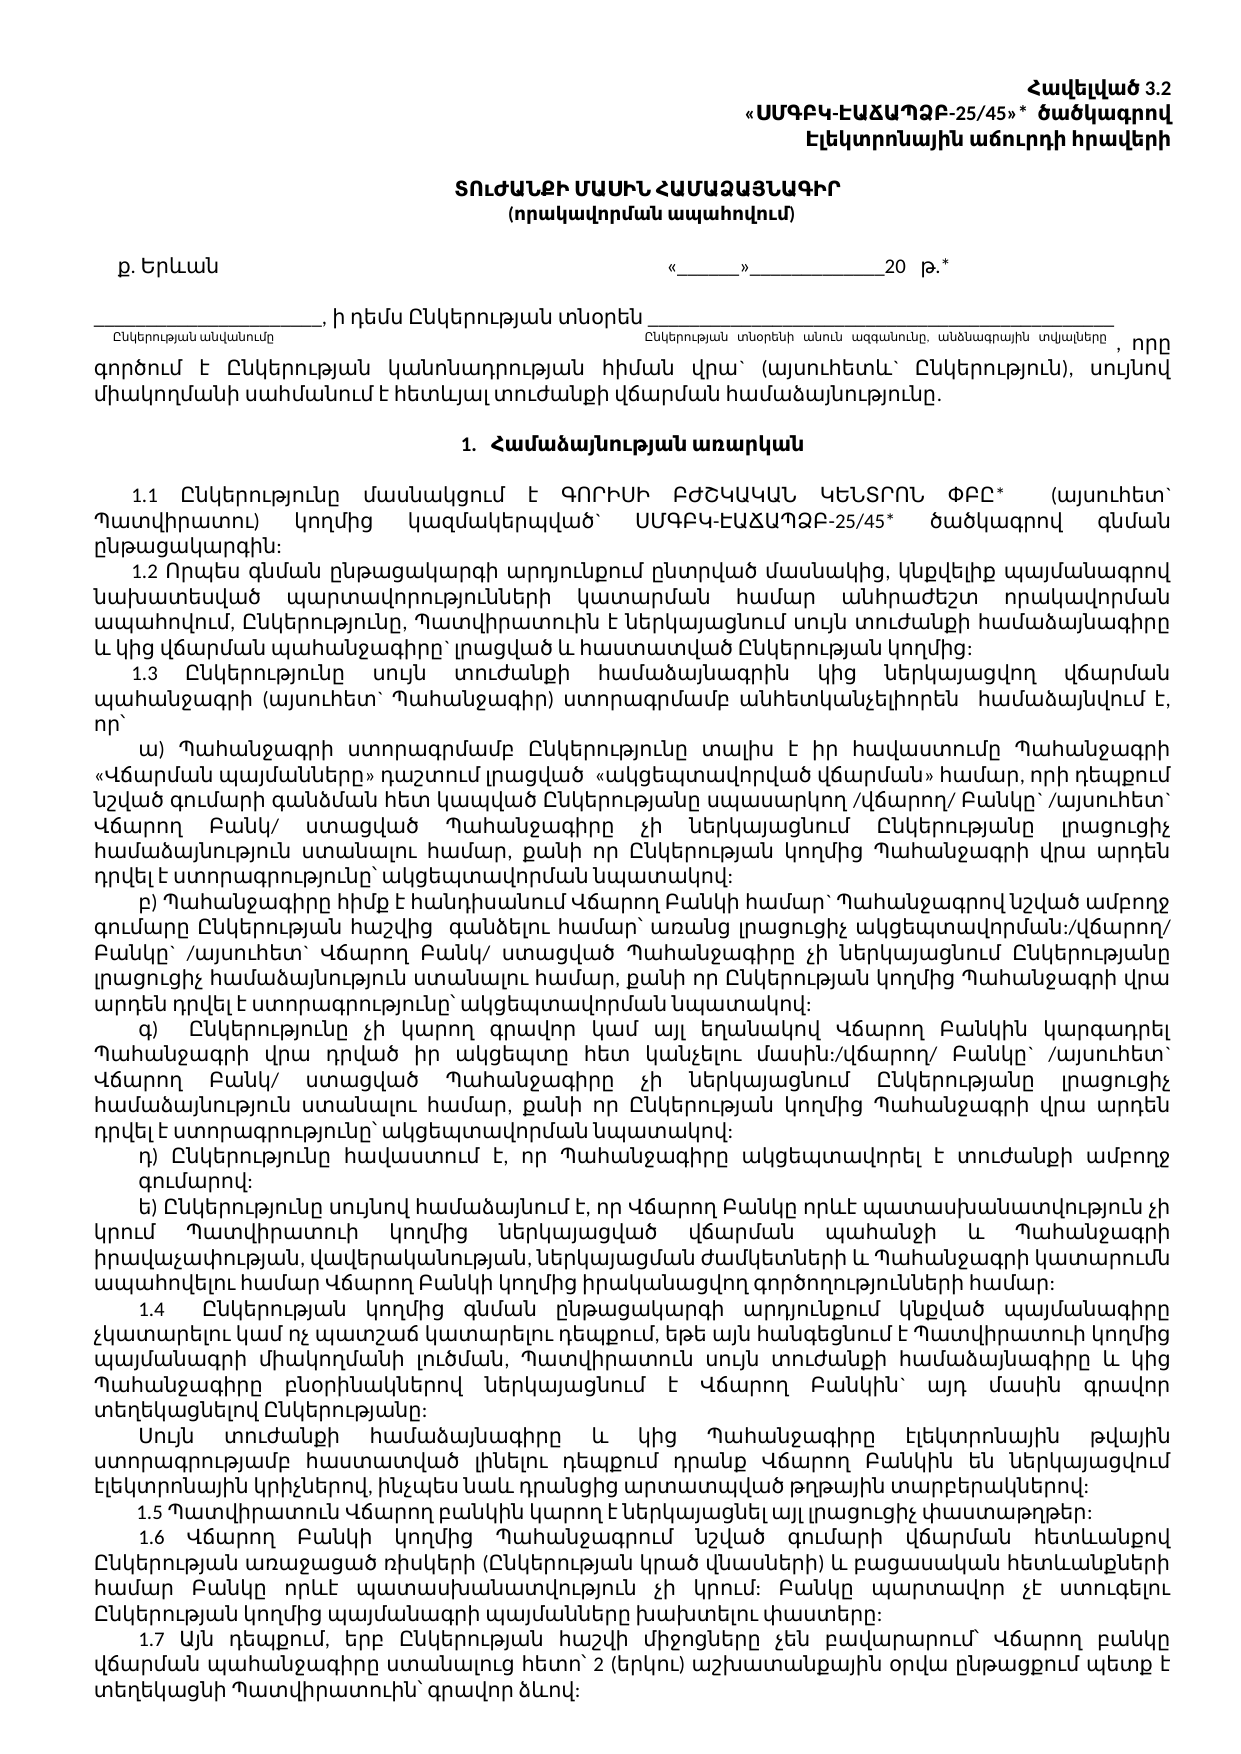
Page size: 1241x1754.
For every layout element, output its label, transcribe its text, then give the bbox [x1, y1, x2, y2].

text դ) Ընկերությունը հավաստում է, որ Պահանջագիրը ակցեպտավորել է տուժանքի ամբողջ գումարով: [138, 1143, 1171, 1194]
text 1.5 Պատվիրատուն Վճարող բանկին կարող է ներկայացնել այլ լրացուցիչ փաստաթղթեր: [94, 1499, 1171, 1524]
text 1.2 Որպես գնման ընթացակարգի արդյունքում ընտրված մասնակից, կնքվելիք պայմանագրով նախատեսված պարտավորությունների կատարման համար անհրաժեշտ որակավորման ապահովում, Ընկերությունը, Պատվիրատուին է ներկայացնում սույն տուժանքի համաձայնագիրը և կից վճարման պահանջագիրը` լրացված և հաստատված Ընկերության կողմից: [94, 559, 1171, 660]
text 1.1 Ընկերությունը մասնակցում է ԳՈՐԻՍԻ ԲԺՇԿԱԿԱՆ ԿԵՆՏՐՈՆ ՓԲԸ* (այսուհետ` Պատվիրատու) կողմից կազմակերպված` ՍՄԳԲԿ-ԷԱՃԱՊՁԲ-25/45* ծածկագրով գնման ընթացակարգին: [94, 482, 1171, 559]
text 1. Համաձայնության առարկան [94, 432, 1171, 457]
text գ) Ընկերությունը չի կարող գրավոր կամ այլ եղանակով Վճարող Բանկին կարգադրել Պահանջագրի վրա դրված իր ակցեպտը հետ կանչելու մասին:/վճարող/ Բանկը` /այսուհետ` Վճարող Բանկ/ ստացված Պահանջագիրը չի ներկայացնում Ընկերությանը լրացուցիչ համաձայնություն ստանալու համար, քանի որ Ընկերության կողմից Պահանջագրի վրա արդեն դրվել է ստորագրությունը՝ ակցեպտավորման նպատակով: [94, 1016, 1171, 1143]
text Հավելված 3.2 [94, 75, 1171, 100]
text ՏՈւԺԱՆՔԻ ՄԱՍԻՆ ՀԱՄԱՁԱՅՆԱԳԻՐ [94, 177, 1171, 202]
text Էլեկտրոնային աճուրդի հրավերի [94, 126, 1171, 151]
text ա) Պահանջագրի ստորագրմամբ Ընկերությունը տալիս է իր հավաստումը Պահանջագրի «Վճարման պայմանները» դաշտում լրացված «ակցեպտավորված վճարման» համար, որի դեպքում նշված գումարի գանձման հետ կապված Ընկերությանը սպասարկող /վճարող/ Բանկը` /այսուհետ` Վճարող Բանկ/ ստացված Պահանջագիրը չի ներկայացնում Ընկերությանը լրացուցիչ համաձայնություն ստանալու համար, քանի որ Ընկերության կողմից Պահանջագրի վրա արդեն դրվել է ստորագրությունը՝ ակցեպտավորման նպատակով: [94, 737, 1171, 889]
text բ) Պահանջագիրը հիմք է հանդիսանում Վճարող Բանկի համար` Պահանջագրով նշված ամբողջ գումարը Ընկերության հաշվից գանձելու համար՝ առանց լրացուցիչ ակցեպտավորման:/վճարող/ Բանկը` /այսուհետ` Վճարող Բանկ/ ստացված Պահանջագիրը չի ներկայացնում Ընկերությանը լրացուցիչ համաձայնություն ստանալու համար, քանի որ Ընկերության կողմից Պահանջագրի վրա արդեն դրվել է ստորագրությունը՝ ակցեպտավորման նպատակով: [94, 889, 1171, 1016]
text 1.6 Վճարող Բանկի կողմից Պահանջագրում նշված գումարի վճարման հետևանքով Ընկերության առաջացած ռիսկերի (Ընկերության կրած վնասների) և բացասական հետևանքների համար Բանկը որևէ պատասխանատվություն չի կրում: Բանկը պարտավոր չէ ստուգելու Ընկերության կողմից պայմանագրի պայմանները խախտելու փաստերը: [94, 1524, 1171, 1626]
text 1.7 Այն դեպքում, երբ Ընկերության հաշվի միջոցները չեն բավարարում՝ Վճարող բանկը վճարման պահանջագիրը ստանալուց հետո՝ 2 (երկու) աշխատանքային օրվա ընթացքում պետք է տեղեկացնի Պատվիրատուին՝ գրավոր ձևով: [94, 1626, 1171, 1702]
text ______________________, ի դեմս Ընկերության տնօրեն _____________________________________________ [94, 304, 1171, 330]
text «ՍՄԳԲԿ-ԷԱՃԱՊՁԲ-25/45»* ծածկագրով [94, 100, 1171, 126]
text ք. Երևան «______»_____________20 թ.* [94, 254, 1171, 279]
text 1.4 Ընկերության կողմից գնման ընթացակարգի արդյունքում կնքված պայմանագիրը չկատարելու կամ ոչ պատշաճ կատարելու դեպքում, եթե այն հանգեցնում է Պատվիրատուի կողմից պայմանագրի միակողմանի լուծման, Պատվիրատուն սույն տուժանքի համաձայնագիրը և կից Պահանջագիրը բնօրինակներով ներկայացնում է Վճարող Բանկին` այդ մասին գրավոր տեղեկացնելով Ընկերությանը: [94, 1296, 1171, 1423]
text 1.3 Ընկերությունը սույն տուժանքի համաձայնագրին կից ներկայացվող վճարման պահանջագրի (այսուհետ` Պահանջագիր) ստորագրմամբ անհետկանչելիորեն համաձայնվում է, որ՝ [94, 660, 1171, 737]
text ե) Ընկերությունը սույնով համաձայնում է, որ Վճարող Բանկը որևէ պատասխանատվություն չի կրում Պատվիրատուի կողմից ներկայացված վճարման պահանջի և Պահանջագրի իրավաչափության, վավերականության, ներկայացման ժամկետների և Պահանջագրի կատարումն ապահովելու համար Վճարող Բանկի կողմից իրականացվող գործողությունների համար: [94, 1194, 1171, 1296]
text (որակավորման ապահովում) [94, 202, 1171, 225]
text Սույն տուժանքի համաձայնագիրը և կից Պահանջագիրը էլեկտրոնային թվային ստորագրությամբ հաստատված լինելու դեպքում դրանք Վճարող Բանկին են ներկայացվում էլեկտրոնային կրիչներով, ինչպես նաև դրանցից արտատպված թղթային տարբերակներով: [94, 1423, 1171, 1499]
text Ընկերության անվանումը Ընկերության տնօրենի անուն ազգանունը, անձնագրային տվյալները , որը գործում է Ընկերության կանոնադրության հիման վրա` (այսուհետև` Ընկերություն), սույնով միակողմանի սահմանում է հետևյալ տուժանքի վճարման համաձայնությունը. [94, 330, 1171, 406]
